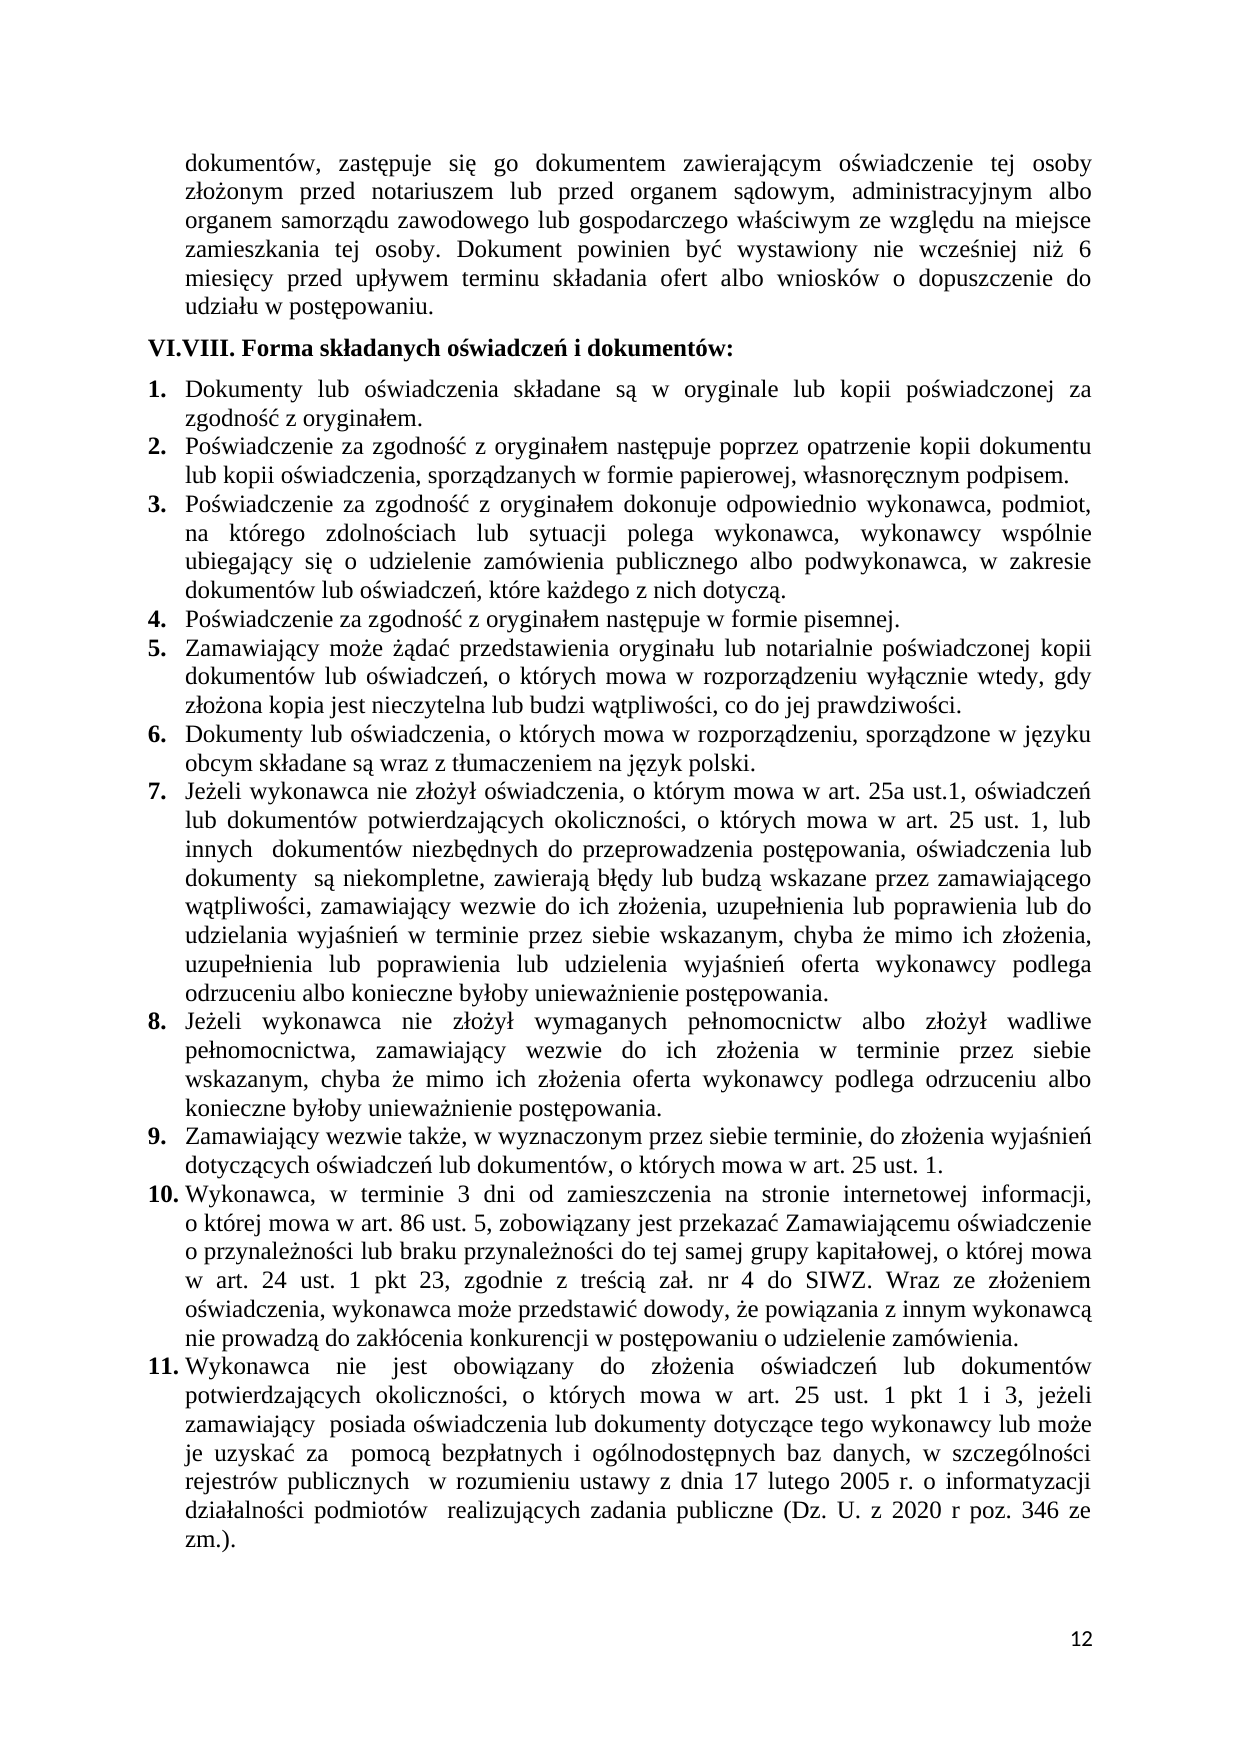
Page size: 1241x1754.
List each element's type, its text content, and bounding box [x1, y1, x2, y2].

text VI.VIII. Forma składanych oświadczeń i dokumentów: [148, 333, 1093, 361]
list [148, 148, 1093, 320]
list Poświadczenie za zgodność z oryginałem następuje poprzez opatrzenie kopii dokumentu lub kopii oświadczenia, sporządzanych w formie papierowej, własnoręcznym podpisem. [148, 431, 1093, 489]
list Poświadczenie za zgodność z oryginałem następuje w formie pisemnej. [148, 604, 1093, 633]
list Dokumenty lub oświadczenia składane są w oryginale lub kopii poświadczonej za zgodność z oryginałem. [148, 374, 1093, 431]
list Wykonawca, w terminie 3 dni od zamieszczenia na stronie internetowej informacji, o której mowa w art. 86 ust. 5, zobowiązany jest przekazać Zamawiającemu oświadczenie o przynależności lub braku przynależności do tej samej grupy kapitałowej, o której mowa w art. 24 ust. 1 pkt 23, zgodnie z treścią zał. nr 4 do SIWZ. Wraz ze złożeniem oświadczenia, wykonawca może przedstawić dowody, że powiązania z innym wykonawcą nie prowadzą do zakłócenia konkurencji w postępowaniu o udzielenie zamówienia. [148, 1179, 1093, 1351]
list Zamawiający może żądać przedstawienia oryginału lub notarialnie poświadczonej kopii dokumentów lub oświadczeń, o których mowa w rozporządzeniu wyłącznie wtedy, gdy złożona kopia jest nieczytelna lub budzi wątpliwości, co do jej prawdziwości. [148, 633, 1093, 719]
list Jeżeli wykonawca nie złożył wymaganych pełnomocnictw albo złożył wadliwe pełnomocnictwa, zamawiający wezwie do ich złożenia w terminie przez siebie wskazanym, chyba że mimo ich złożenia oferta wykonawcy podlega odrzuceniu albo konieczne byłoby unieważnienie postępowania. [148, 1006, 1093, 1121]
list Jeżeli wykonawca nie złożył oświadczenia, o którym mowa w art. 25a ust.1, oświadczeń lub dokumentów potwierdzających okoliczności, o których mowa w art. 25 ust. 1, lub innych dokumentów niezbędnych do przeprowadzenia postępowania, oświadczenia lub dokumenty są niekompletne, zawierają błędy lub budzą wskazane przez zamawiającego wątpliwości, zamawiający wezwie do ich złożenia, uzupełnienia lub poprawienia lub do udzielania wyjaśnień w terminie przez siebie wskazanym, chyba że mimo ich złożenia, uzupełnienia lub poprawienia lub udzielenia wyjaśnień oferta wykonawcy podlega odrzuceniu albo konieczne byłoby unieważnienie postępowania. [148, 776, 1093, 1006]
list Zamawiający wezwie także, w wyznaczonym przez siebie terminie, do złożenia wyjaśnień dotyczących oświadczeń lub dokumentów, o których mowa w art. 25 ust. 1. [148, 1121, 1093, 1179]
list Wykonawca nie jest obowiązany do złożenia oświadczeń lub dokumentów potwierdzających okoliczności, o których mowa w art. 25 ust. 1 pkt 1 i 3, jeżeli zamawiający posiada oświadczenia lub dokumenty dotyczące tego wykonawcy lub może je uzyskać za pomocą bezpłatnych i ogólnodostępnych baz danych, w szczególności rejestrów publicznych w rozumieniu ustawy z dnia 17 lutego 2005 r. o informatyzacji działalności podmiotów realizujących zadania publiczne (Dz. U. z 2020 r poz. 346 ze zm.). [148, 1351, 1093, 1553]
list Poświadczenie za zgodność z oryginałem dokonuje odpowiednio wykonawca, podmiot, na którego zdolnościach lub sytuacji polega wykonawca, wykonawcy wspólnie ubiegający się o udzielenie zamówienia publicznego albo podwykonawca, w zakresie dokumentów lub oświadczeń, które każdego z nich dotyczą. [148, 489, 1093, 604]
list Dokumenty lub oświadczenia, o których mowa w rozporządzeniu, sporządzone w języku obcym składane są wraz z tłumaczeniem na język polski. [148, 719, 1093, 776]
